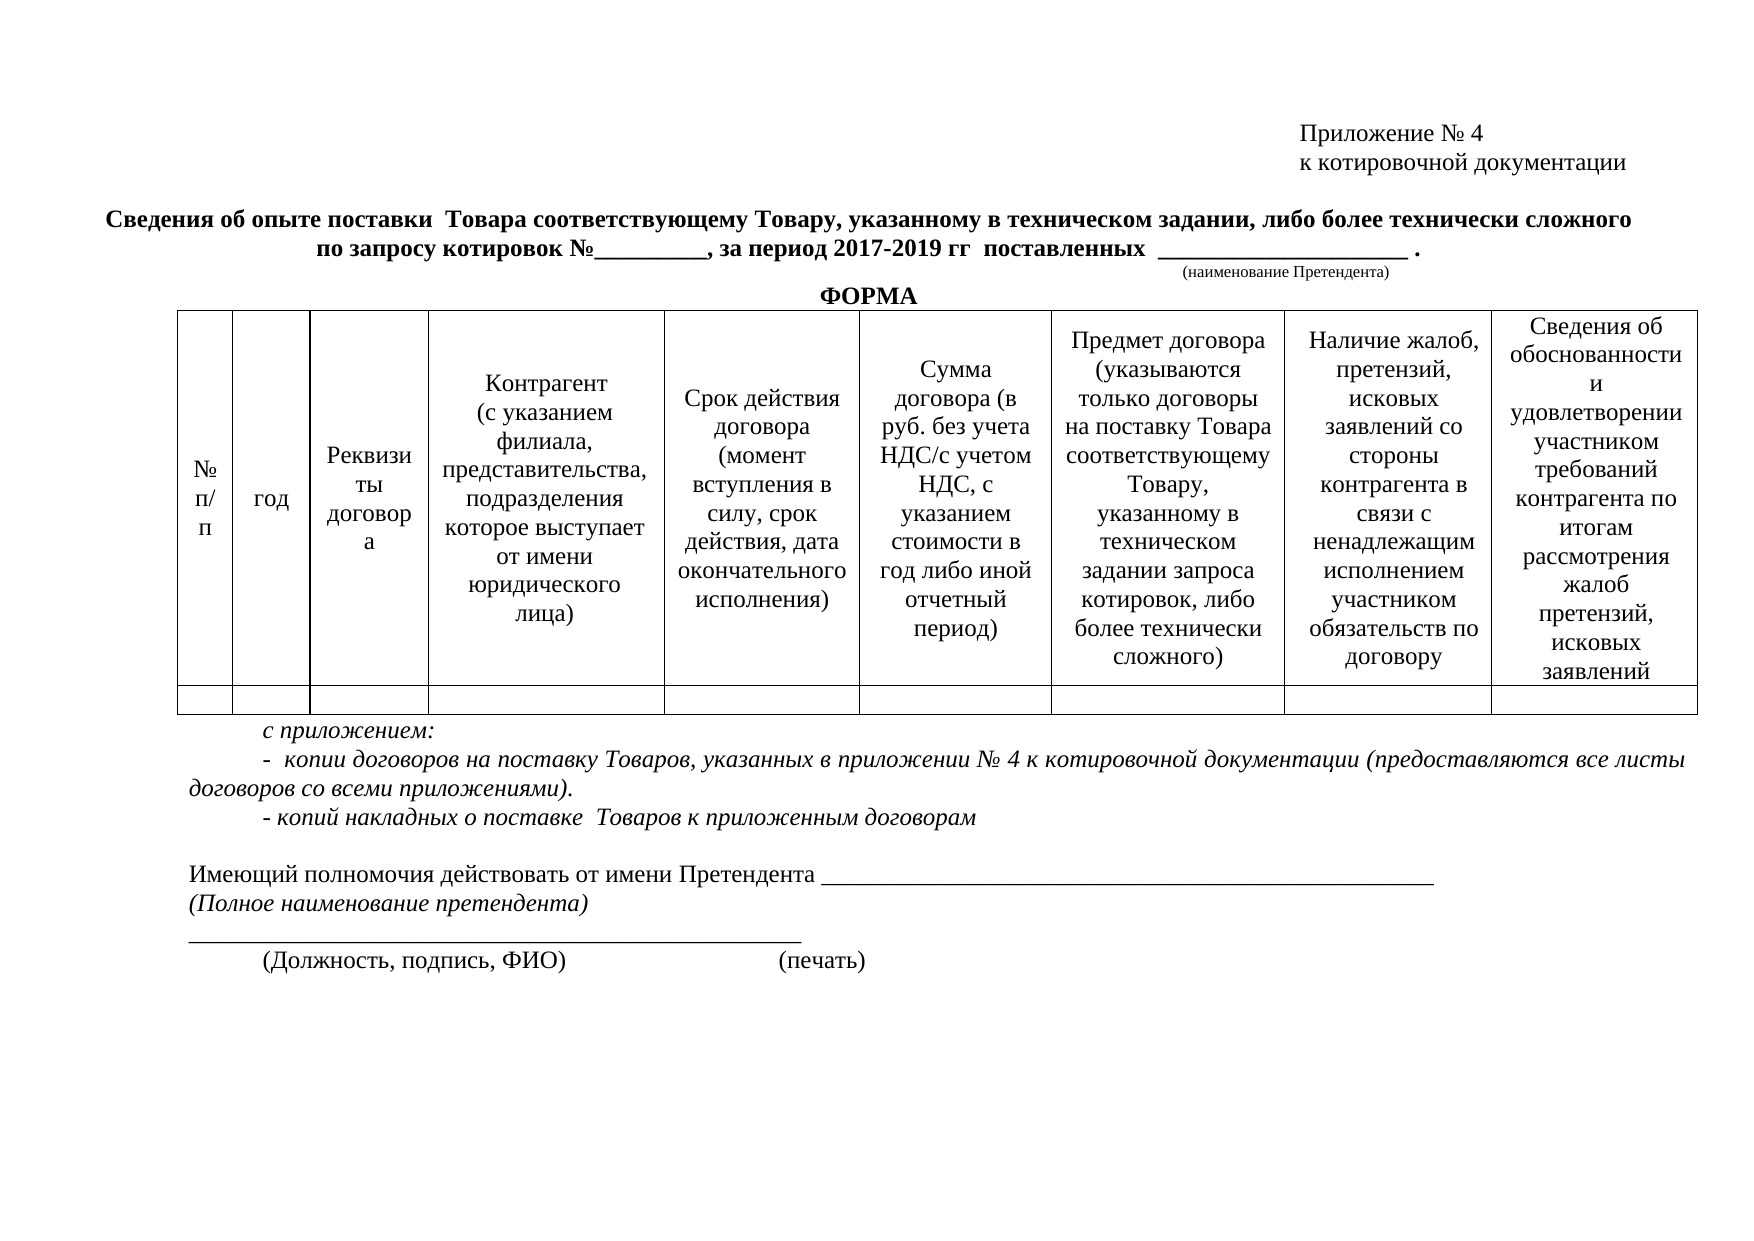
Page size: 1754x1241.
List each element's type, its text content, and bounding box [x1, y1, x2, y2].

table_cell [1285, 686, 1491, 714]
text Сведения об опыте поставки Товара соответствующему Товару, указанному в техническом задании, либо более технически сложного по запросу котировок №_________, за период 2017-2019 гг поставленных ____________________ . [103, 204, 1633, 262]
table_cell [665, 686, 859, 714]
table_header Наличие жалоб, претензий, исковых заявлений со стороны контрагента в связи с ненадлежащим исполнением участником обязательств по договору [1285, 311, 1491, 684]
table_header № п/п [178, 311, 232, 684]
table_cell [860, 686, 1051, 714]
table_cell [178, 686, 232, 714]
text Приложение № 4 [1299, 118, 1665, 147]
text к котировочной документации [1299, 147, 1665, 176]
table_cell [429, 686, 664, 714]
table_header Сведения об обоснованности и удовлетворении участником требований контрагента по итогам рассмотрения жалоб претензий, исковых заявлений [1492, 311, 1697, 684]
text ФОРМА [103, 281, 1633, 310]
table_header Сумма договора (в руб. без учета НДС/с учетом НДС, с указанием стоимости в год либо иной отчетный период) [860, 311, 1051, 684]
table_header Предмет договора (указываются только договоры на поставку Товара соответствующему Товару, указанному в техническом задании запроса котировок, либо более технически сложного) [1052, 311, 1284, 684]
table_cell с приложением: - копии договоров на поставку Товаров, указанных в приложении № 4 к котировочной документации (предоставляются все листы договоров со всеми приложениями). - копий накладных о поставке Товаров к приложенным договорам Имеющий полномочия действовать от имени Претендента _________________________________________________ (Полное наименование претендента) _________________________________________________ (Должность, подпись, ФИО) (печать) [177, 715, 1698, 1034]
text (наименование Претендента) [103, 262, 1633, 281]
table_header Срок действия договора (момент вступления в силу, срок действия, дата окончательного исполнения) [665, 311, 859, 684]
table_cell [1052, 686, 1284, 714]
table_header год [233, 311, 309, 684]
table_cell [233, 686, 309, 714]
table_cell [1492, 686, 1697, 714]
table_cell [311, 686, 428, 714]
table_header Контрагент (с указанием филиала, представительства, подразделения которое выступает от имени юридического лица) [429, 311, 664, 684]
table_header Реквизиты договора [311, 311, 428, 684]
